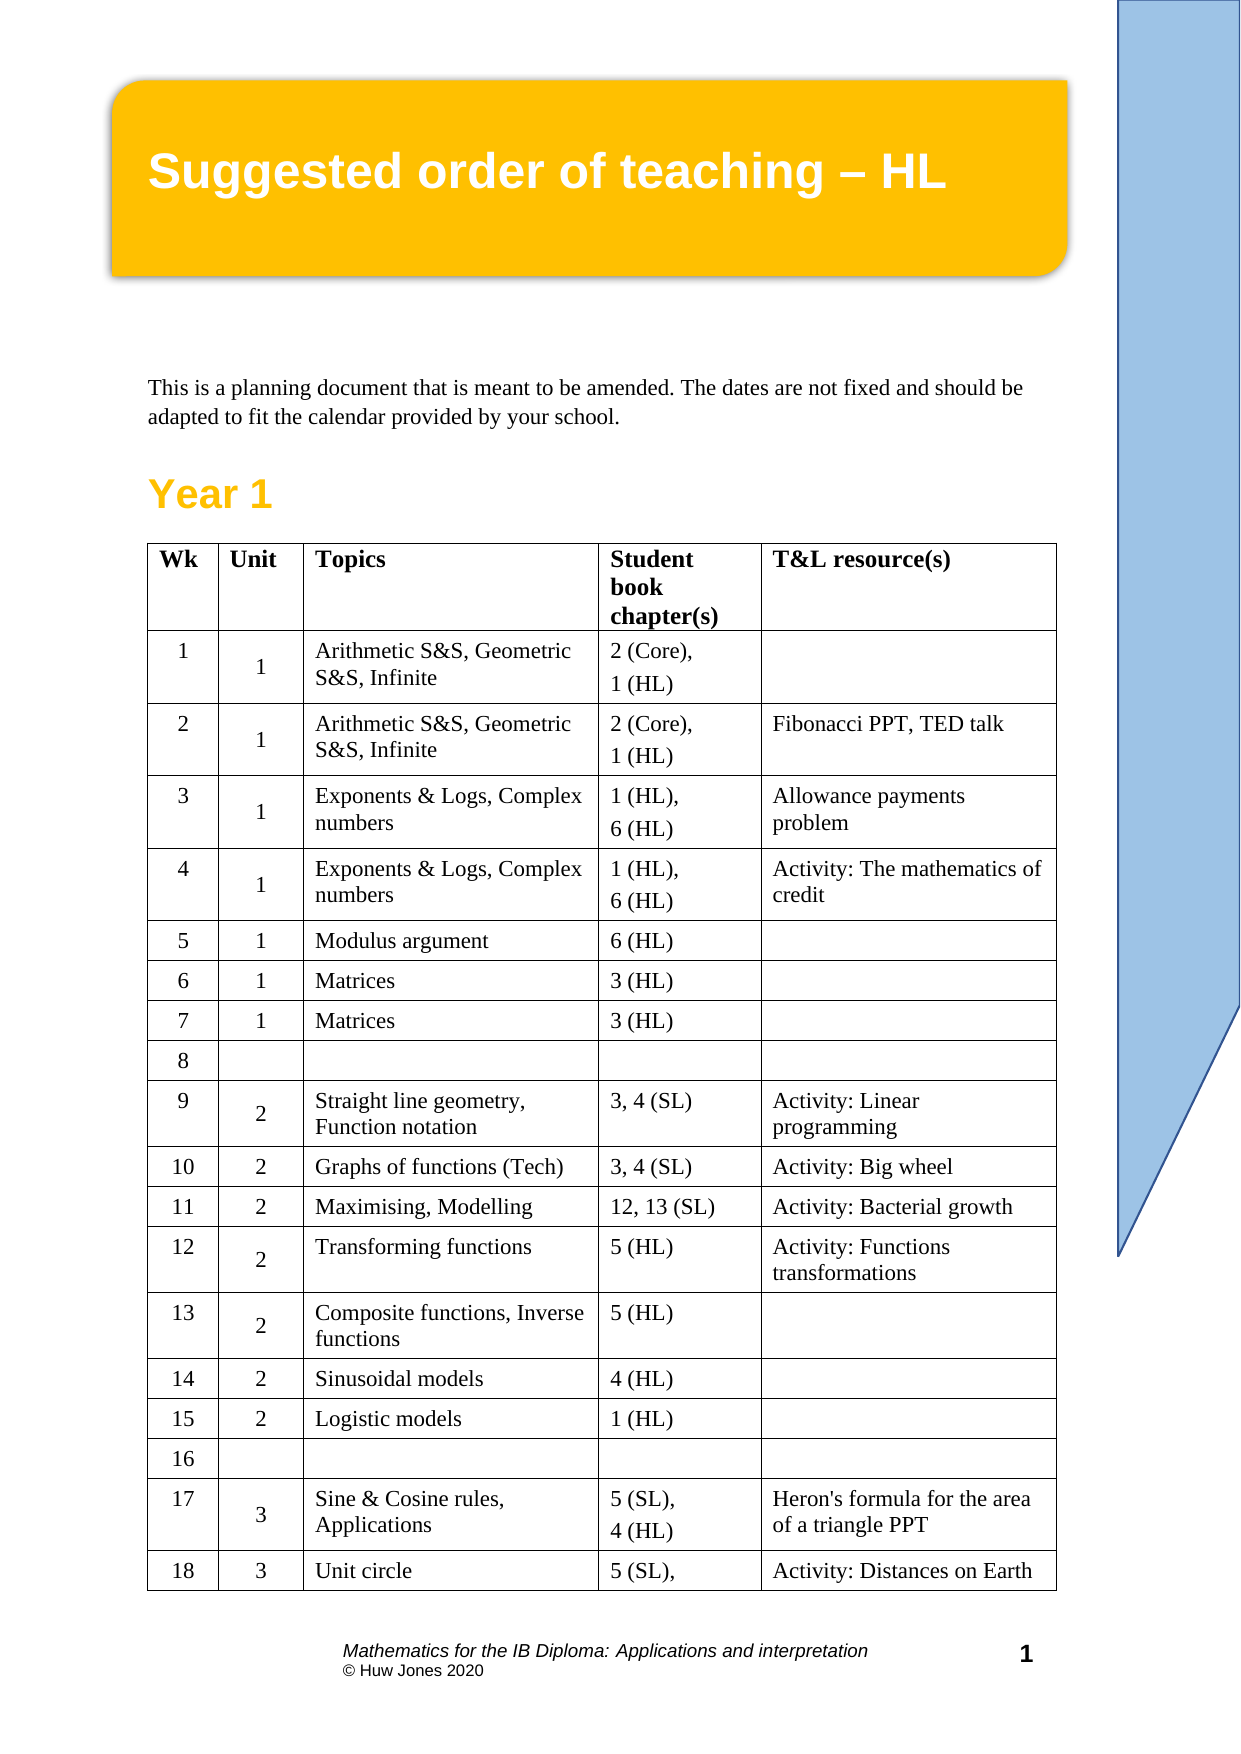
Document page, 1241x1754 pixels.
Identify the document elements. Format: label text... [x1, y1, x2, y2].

table_cell [599, 1439, 761, 1478]
table_cell Matrices [304, 961, 598, 1000]
table_cell [762, 921, 1056, 960]
table_cell Composite functions, Inverse functions [304, 1293, 598, 1358]
table_cell 18 [148, 1551, 218, 1590]
table_cell 1 (HL), 6 (HL) [599, 776, 761, 847]
table_cell 3, 4 (SL) [599, 1081, 761, 1146]
table_cell Graphs of functions (Tech) [304, 1147, 598, 1186]
table_cell [762, 1399, 1056, 1438]
table_cell 1 [219, 631, 303, 702]
table_cell 3 [219, 1479, 303, 1550]
table_cell Matrices [304, 1001, 598, 1039]
table_cell 13 [148, 1293, 218, 1358]
table_cell Activity: Functions transformations [762, 1227, 1056, 1292]
table_cell 6 [148, 961, 218, 1000]
table_cell Arithmetic S&S, Geometric S&S, Infinite [304, 631, 598, 702]
table_header T&L resource(s) [762, 544, 1056, 630]
table_cell 11 [148, 1187, 218, 1226]
table_cell Activity: Bacterial growth [762, 1187, 1056, 1226]
table_cell Heron's formula for the area of a triangle PPT [762, 1479, 1056, 1550]
table_cell 10 [148, 1147, 218, 1186]
text This is a planning document that is meant to be amended. The dates are not fixed and should be adapted to fit the calendar provided by your school. [148, 374, 1033, 429]
table_cell Transforming functions [304, 1227, 598, 1292]
table_cell Activity: Big wheel [762, 1147, 1056, 1186]
table_cell 2 [219, 1293, 303, 1358]
table_cell 1 [219, 921, 303, 960]
table_cell Arithmetic S&S, Geometric S&S, Infinite [304, 704, 598, 775]
table_cell [599, 1041, 761, 1079]
table_cell 4 (HL) [599, 1359, 761, 1398]
table_cell 3, 4 (SL) [599, 1147, 761, 1186]
table_cell 8 [148, 1041, 218, 1079]
table_cell 1 [219, 1001, 303, 1039]
table_cell 3 (HL) [599, 961, 761, 1000]
table_cell Unit circle [304, 1551, 598, 1590]
text Year 1 [148, 470, 1033, 518]
table_cell 3 [219, 1551, 303, 1590]
table_cell Activity: Linear programming [762, 1081, 1056, 1146]
table_cell 1 [148, 631, 218, 702]
table_cell 2 [219, 1081, 303, 1146]
table_cell [762, 961, 1056, 1000]
table_cell 7 [148, 1001, 218, 1039]
table_cell Exponents & Logs, Complex numbers [304, 776, 598, 847]
table_cell 5 [148, 921, 218, 960]
table_cell 3 [148, 776, 218, 847]
table_cell 12 [148, 1227, 218, 1292]
table_cell Sinusoidal models [304, 1359, 598, 1398]
table_cell [304, 1439, 598, 1478]
table_cell 2 [219, 1399, 303, 1438]
table_cell [219, 1041, 303, 1079]
table_cell Maximising, Modelling [304, 1187, 598, 1226]
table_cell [762, 1551, 1056, 1590]
table_header Topics [304, 544, 598, 630]
table_cell [762, 1001, 1056, 1039]
table_cell 14 [148, 1359, 218, 1398]
table_cell [762, 1439, 1056, 1478]
table_cell 5 (SL), 4 (HL) [599, 1551, 761, 1590]
table_cell Sine & Cosine rules, Applications [304, 1479, 598, 1550]
table_cell 2 (Core), 1 (HL) [599, 704, 761, 775]
table_cell 2 [219, 1187, 303, 1226]
table_cell 6 (HL) [599, 921, 761, 960]
table_cell Modulus argument [304, 921, 598, 960]
table_cell [762, 631, 1056, 702]
table_header Wk [148, 544, 218, 630]
table_cell 1 [219, 776, 303, 847]
table_cell 2 [219, 1359, 303, 1398]
table_cell 2 [148, 704, 218, 775]
table_cell 12, 13 (SL) [599, 1187, 761, 1226]
title Suggested order of teaching – HL [148, 142, 1033, 199]
table_cell Fibonacci PPT, TED talk [762, 704, 1056, 775]
table_header Student book chapter(s) [599, 544, 761, 630]
table_cell 1 (HL), 6 (HL) [599, 849, 761, 920]
table_cell Straight line geometry, Function notation [304, 1081, 598, 1146]
table_cell [762, 1293, 1056, 1358]
table_cell Logistic models [304, 1399, 598, 1438]
table_cell 4 [148, 849, 218, 920]
table_cell 2 [219, 1147, 303, 1186]
table_cell [762, 1041, 1056, 1079]
table_cell Exponents & Logs, Complex numbers [304, 849, 598, 920]
table_cell 15 [148, 1399, 218, 1438]
table_cell 1 [219, 961, 303, 1000]
table_cell 2 [219, 1227, 303, 1292]
table_cell 16 [148, 1439, 218, 1478]
table_cell Activity: The mathematics of credit [762, 849, 1056, 920]
table_cell [304, 1041, 598, 1079]
table_cell [762, 1359, 1056, 1398]
table_cell 9 [148, 1081, 218, 1146]
table_cell 2 (Core), 1 (HL) [599, 631, 761, 702]
table_cell 1 [219, 849, 303, 920]
table_cell 5 (HL) [599, 1293, 761, 1358]
table_cell 5 (SL), 4 (HL) [599, 1479, 761, 1550]
table_cell [219, 1439, 303, 1478]
table_header Unit [219, 544, 303, 630]
table_cell 3 (HL) [599, 1001, 761, 1039]
table_cell Allowance payments problem [762, 776, 1056, 847]
table_cell 1 (HL) [599, 1399, 761, 1438]
table_cell 17 [148, 1479, 218, 1550]
table_cell 1 [219, 704, 303, 775]
table_cell 5 (HL) [599, 1227, 761, 1292]
